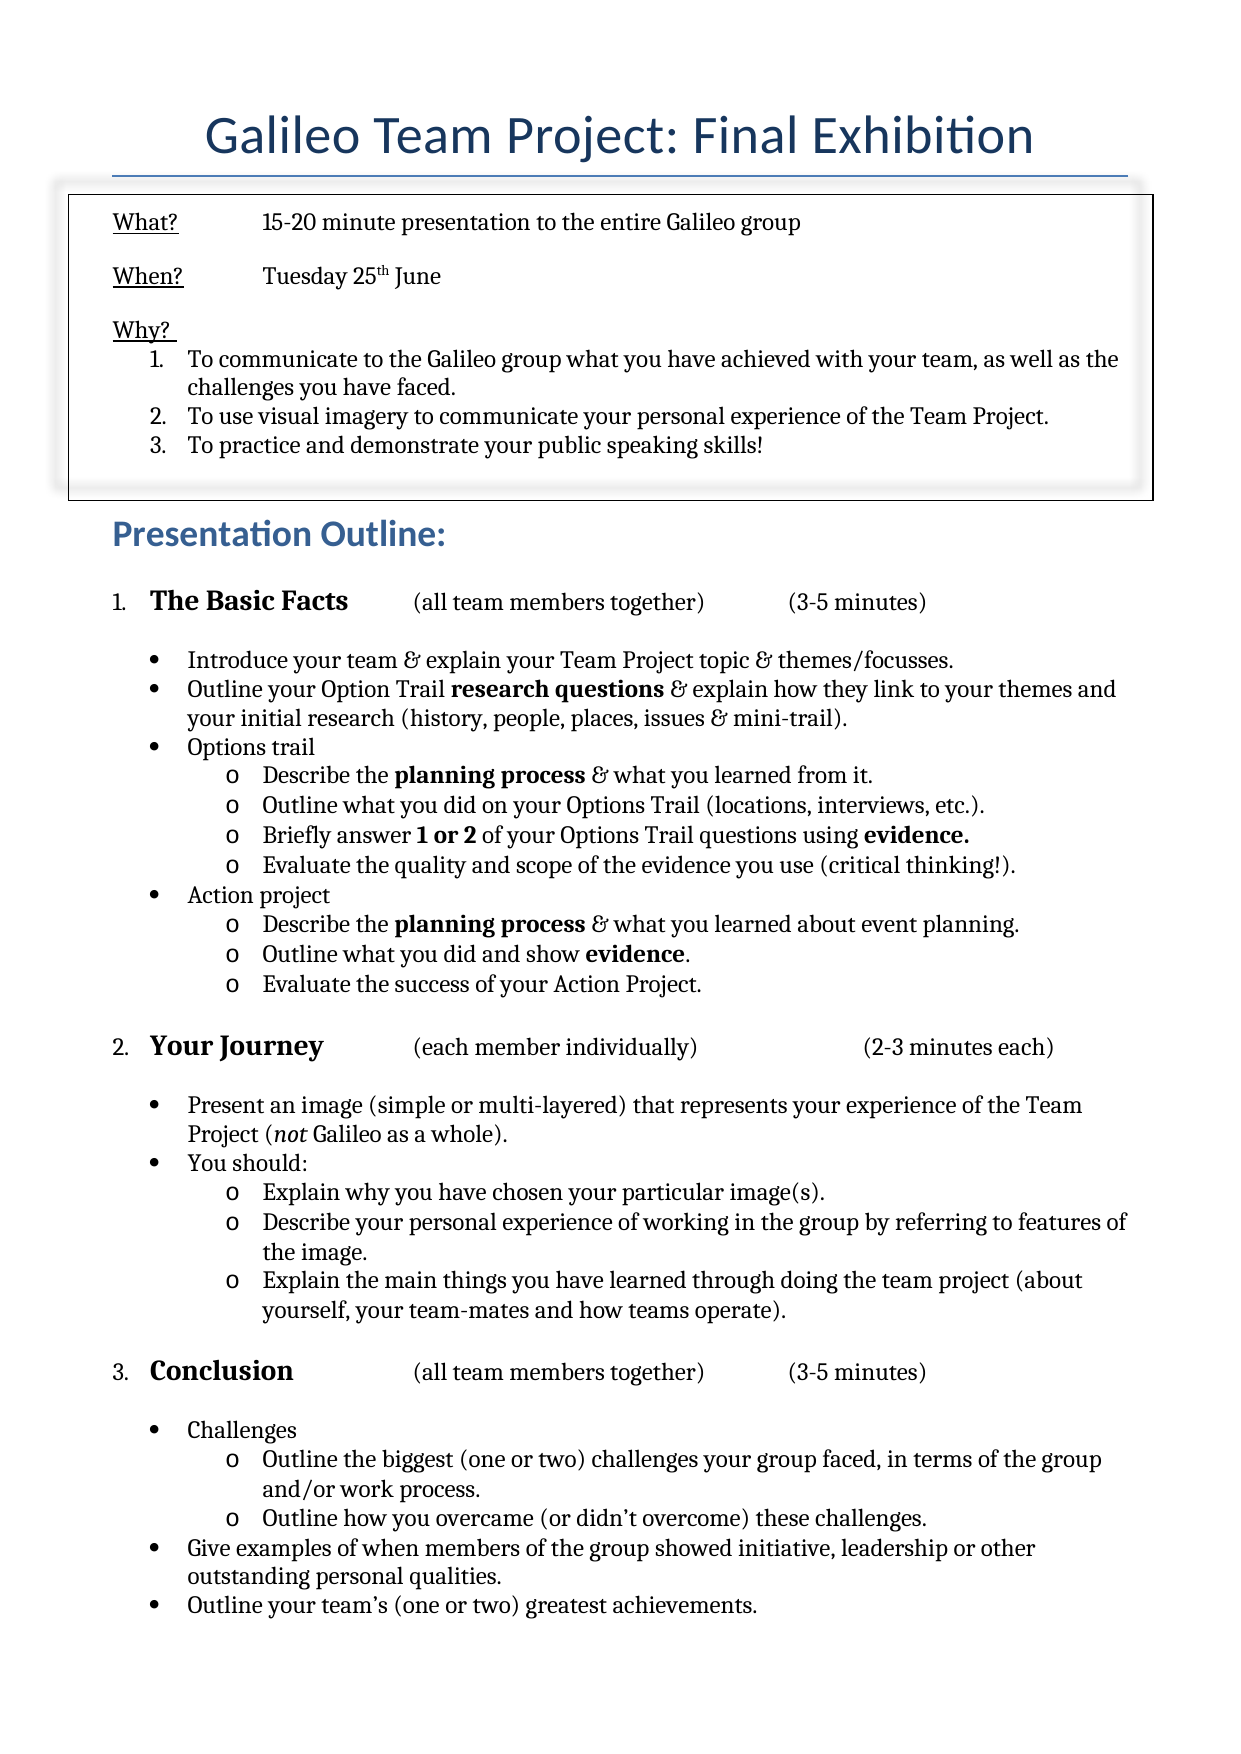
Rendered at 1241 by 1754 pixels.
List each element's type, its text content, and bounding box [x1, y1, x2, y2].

list Describe the planning process & what you learned about event planning. [225, 910, 1128, 940]
list Describe your personal experience of working in the group by referring to features of the image. [225, 1207, 1128, 1266]
list Explain why you have chosen your particular image(s). [225, 1177, 1128, 1207]
list To use visual imagery to communicate your personal experience of the Team Project. [150, 402, 1128, 431]
list Introduce your team & explain your Team Project topic & themes/focusses. [150, 646, 1128, 675]
list Outline how you overcame (or didn’t overcome) these challenges. [225, 1503, 1128, 1533]
list Your Journey (each member individually) (2-3 minutes each) [112, 1029, 1128, 1062]
list Explain the main things you have learned through doing the team project (about yourself, your team-mates and how teams operate). [225, 1266, 1128, 1325]
list Evaluate the quality and scope of the evidence you use (critical thinking!). [225, 851, 1128, 881]
list Outline what you did and show evidence. [225, 940, 1128, 970]
list Action project [150, 881, 1128, 910]
list Options trail [150, 733, 1128, 761]
list To practice and demonstrate your public speaking skills! [150, 431, 1128, 459]
list Present an image (simple or multi-layered) that represents your experience of the Team Project (not Galileo as a whole). [150, 1091, 1128, 1149]
list Outline what you did on your Options Trail (locations, interviews, etc.). [225, 791, 1128, 821]
list Outline your Option Trail research questions & explain how they link to your themes and your initial research (history, people, places, issues & mini-trail). [150, 675, 1128, 733]
text What? 15-20 minute presentation to the entire Galileo group [112, 208, 1128, 237]
text When? Tuesday 25th June [112, 262, 1128, 291]
list You should: [150, 1149, 1128, 1177]
list The Basic Facts (all team members together) (3-5 minutes) [112, 584, 1128, 618]
list Challenges [150, 1416, 1128, 1445]
list Briefly answer 1 or 2 of your Options Trail questions using evidence. [225, 821, 1128, 851]
subtitle Presentation Outline: [112, 509, 1128, 555]
list Conclusion (all team members together) (3-5 minutes) [112, 1354, 1128, 1387]
list Give examples of when members of the group showed initiative, leadership or other outstanding personal qualities. [150, 1533, 1128, 1591]
list Evaluate the success of your Action Project. [225, 970, 1128, 1000]
text Why? [112, 316, 1128, 344]
list To communicate to the Galileo group what you have achieved with your team, as well as the challenges you have faced. [150, 344, 1128, 402]
title Galileo Team Project: Final Exhibition [112, 100, 1128, 175]
list Describe the planning process & what you learned from it. [225, 761, 1128, 791]
list Outline your team’s (one or two) greatest achievements. [150, 1591, 1128, 1620]
list Outline the biggest (one or two) challenges your group faced, in terms of the group and/or work process. [225, 1445, 1128, 1503]
